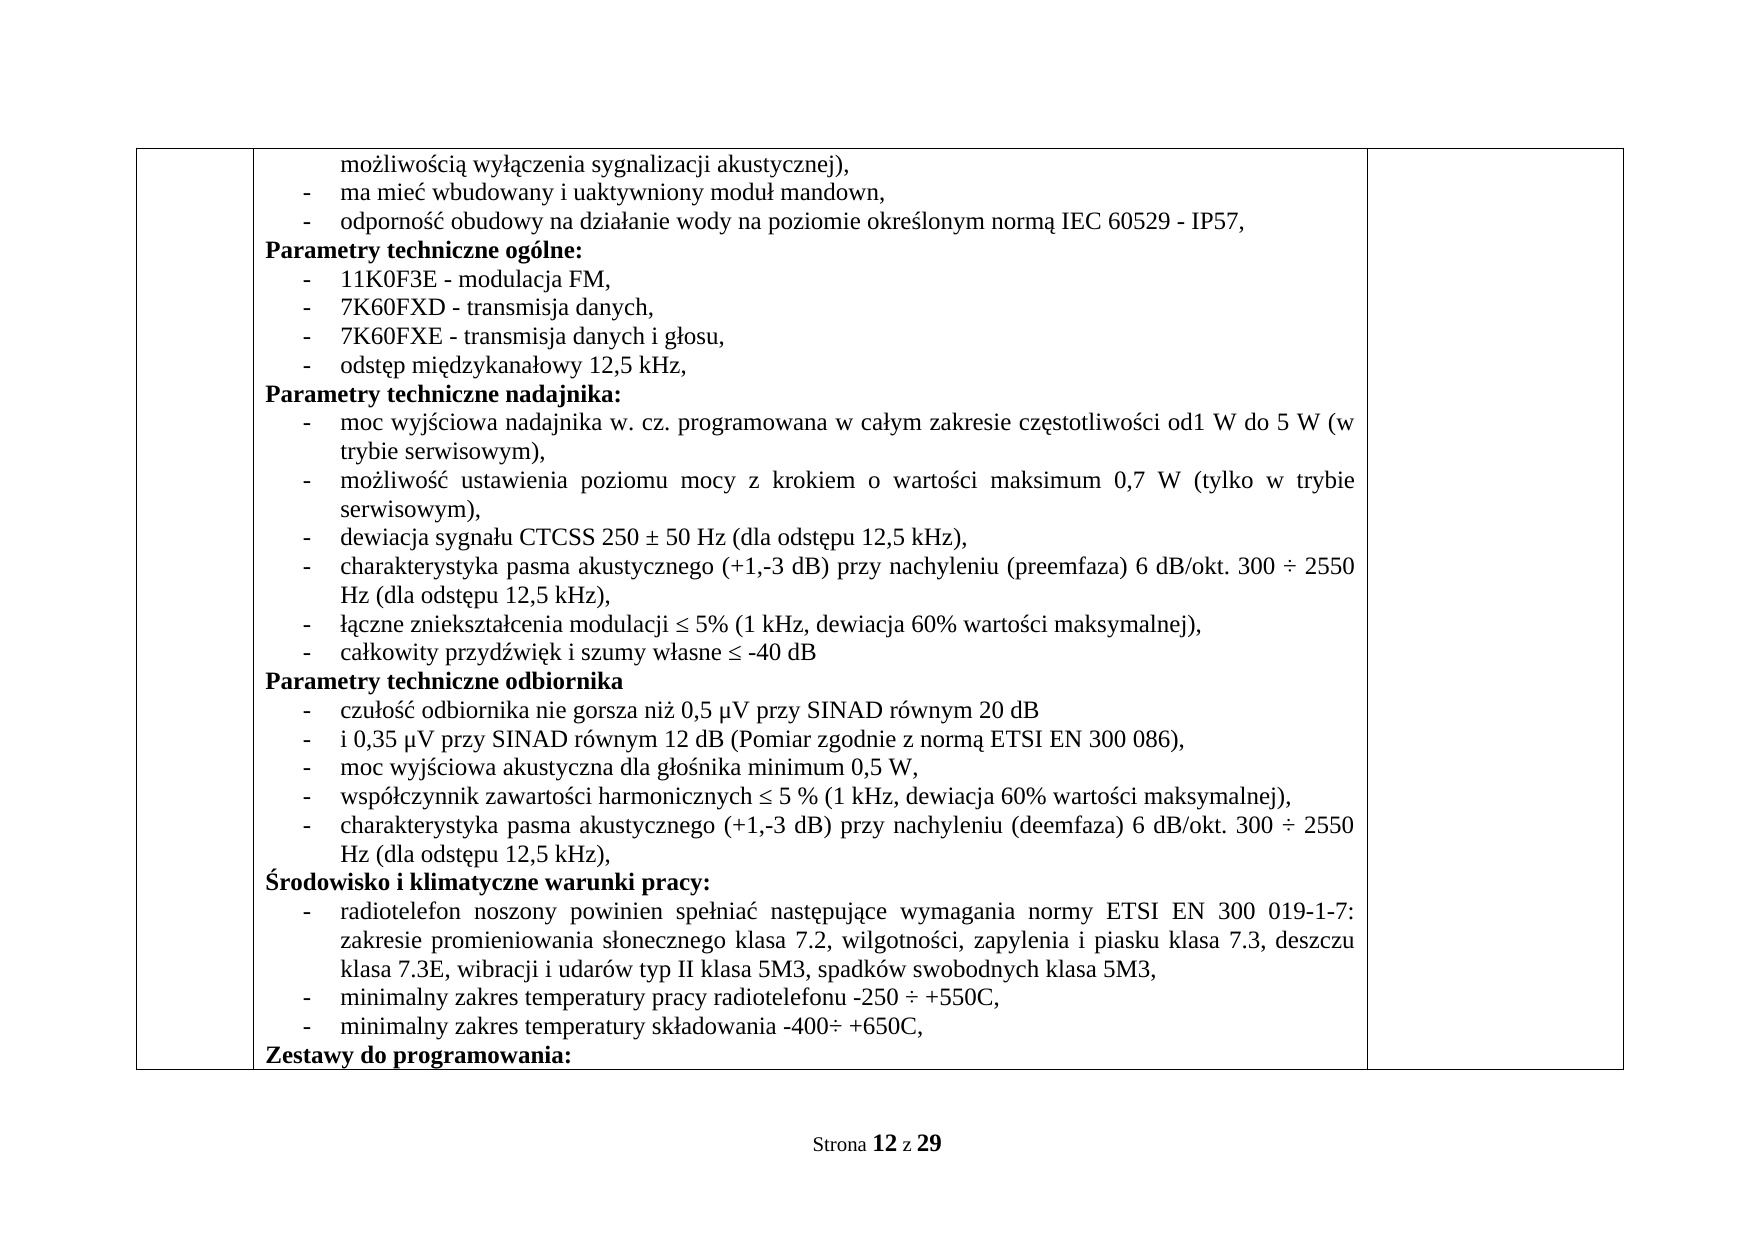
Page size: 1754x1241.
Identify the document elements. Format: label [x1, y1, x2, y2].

table_cell [1368, 149, 1623, 1069]
table_cell [137, 149, 253, 1069]
table_cell [254, 149, 1367, 1069]
